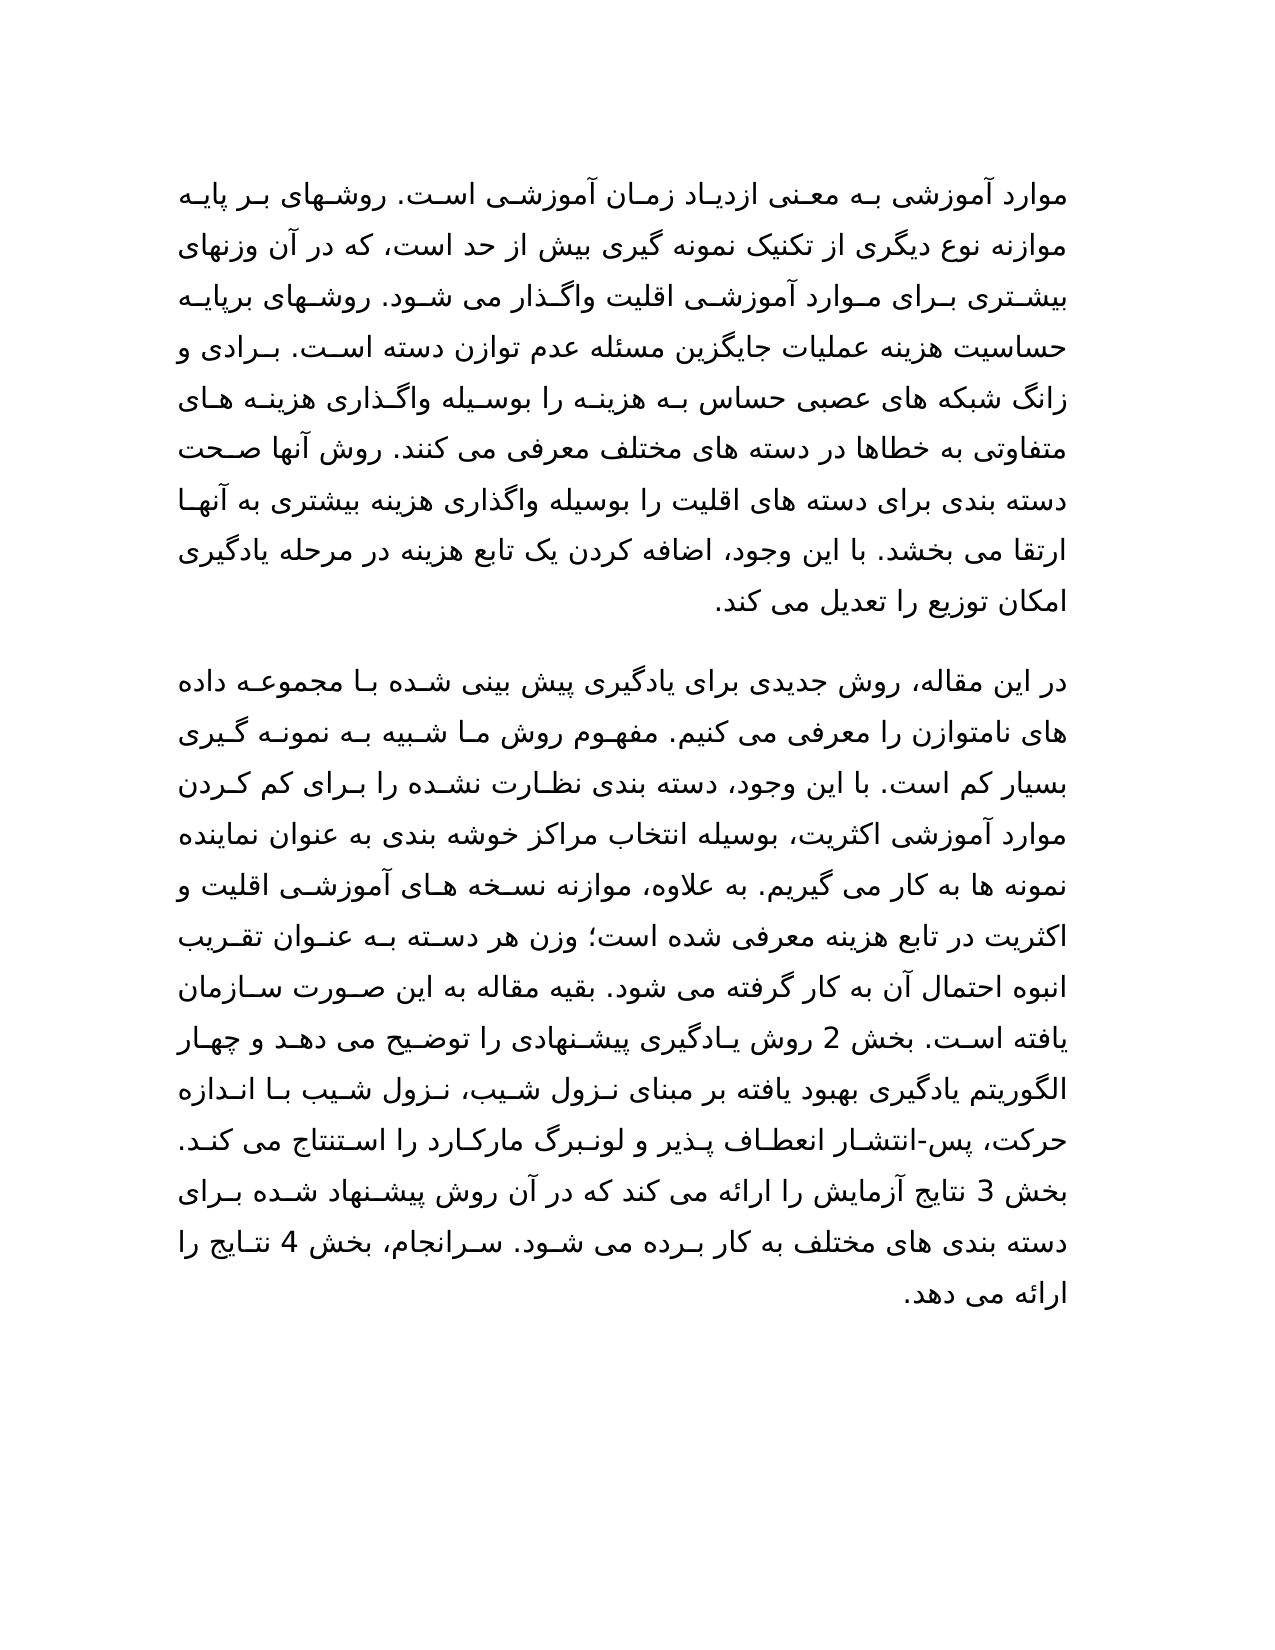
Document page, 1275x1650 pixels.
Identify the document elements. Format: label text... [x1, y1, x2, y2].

text در این مقاله، روش جدیدی برای یادگیری پیش بینی شده با مجموعه داده های نامتوازن را معرفی می کنیم. مفهوم روش ما شبیه به نمونه گیری بسیار کم است. با این وجود، دسته بندی نظارت نشده را برای کم کردن موارد آموزشی اکثریت، بوسیله انتخاب مراکز خوشه بندی به عنوان نماینده نمونه ها به کار می گیریم. به علاوه، موازنه نسخه های آموزشی اقلیت و اکثریت در تابع هزینه معرفی شده است؛ وزن هر دسته به عنوان تقریب انبوه احتمال آن به کار گرفته می شود. بقیه مقاله به این صورت سازمان یافته است. بخش 2 روش یادگیری پیشنهادی را توضیح می دهد و چهار الگوریتم یادگیری بهبود یافته بر مبنای نزول شیب، نزول شیب با اندازه حرکت، پس-انتشار انعطاف پذیر و لونبرگ مارکارد را استنتاج می کند. بخش 3 نتایج آزمایش را ارائه می کند که در آن روش پیشنهاد شده برای دسته بندی های مختلف به کار برده می شود. سرانجام، بخش 4 نتایج را ارائه می دهد. [177, 665, 1068, 1310]
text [177, 177, 1068, 619]
